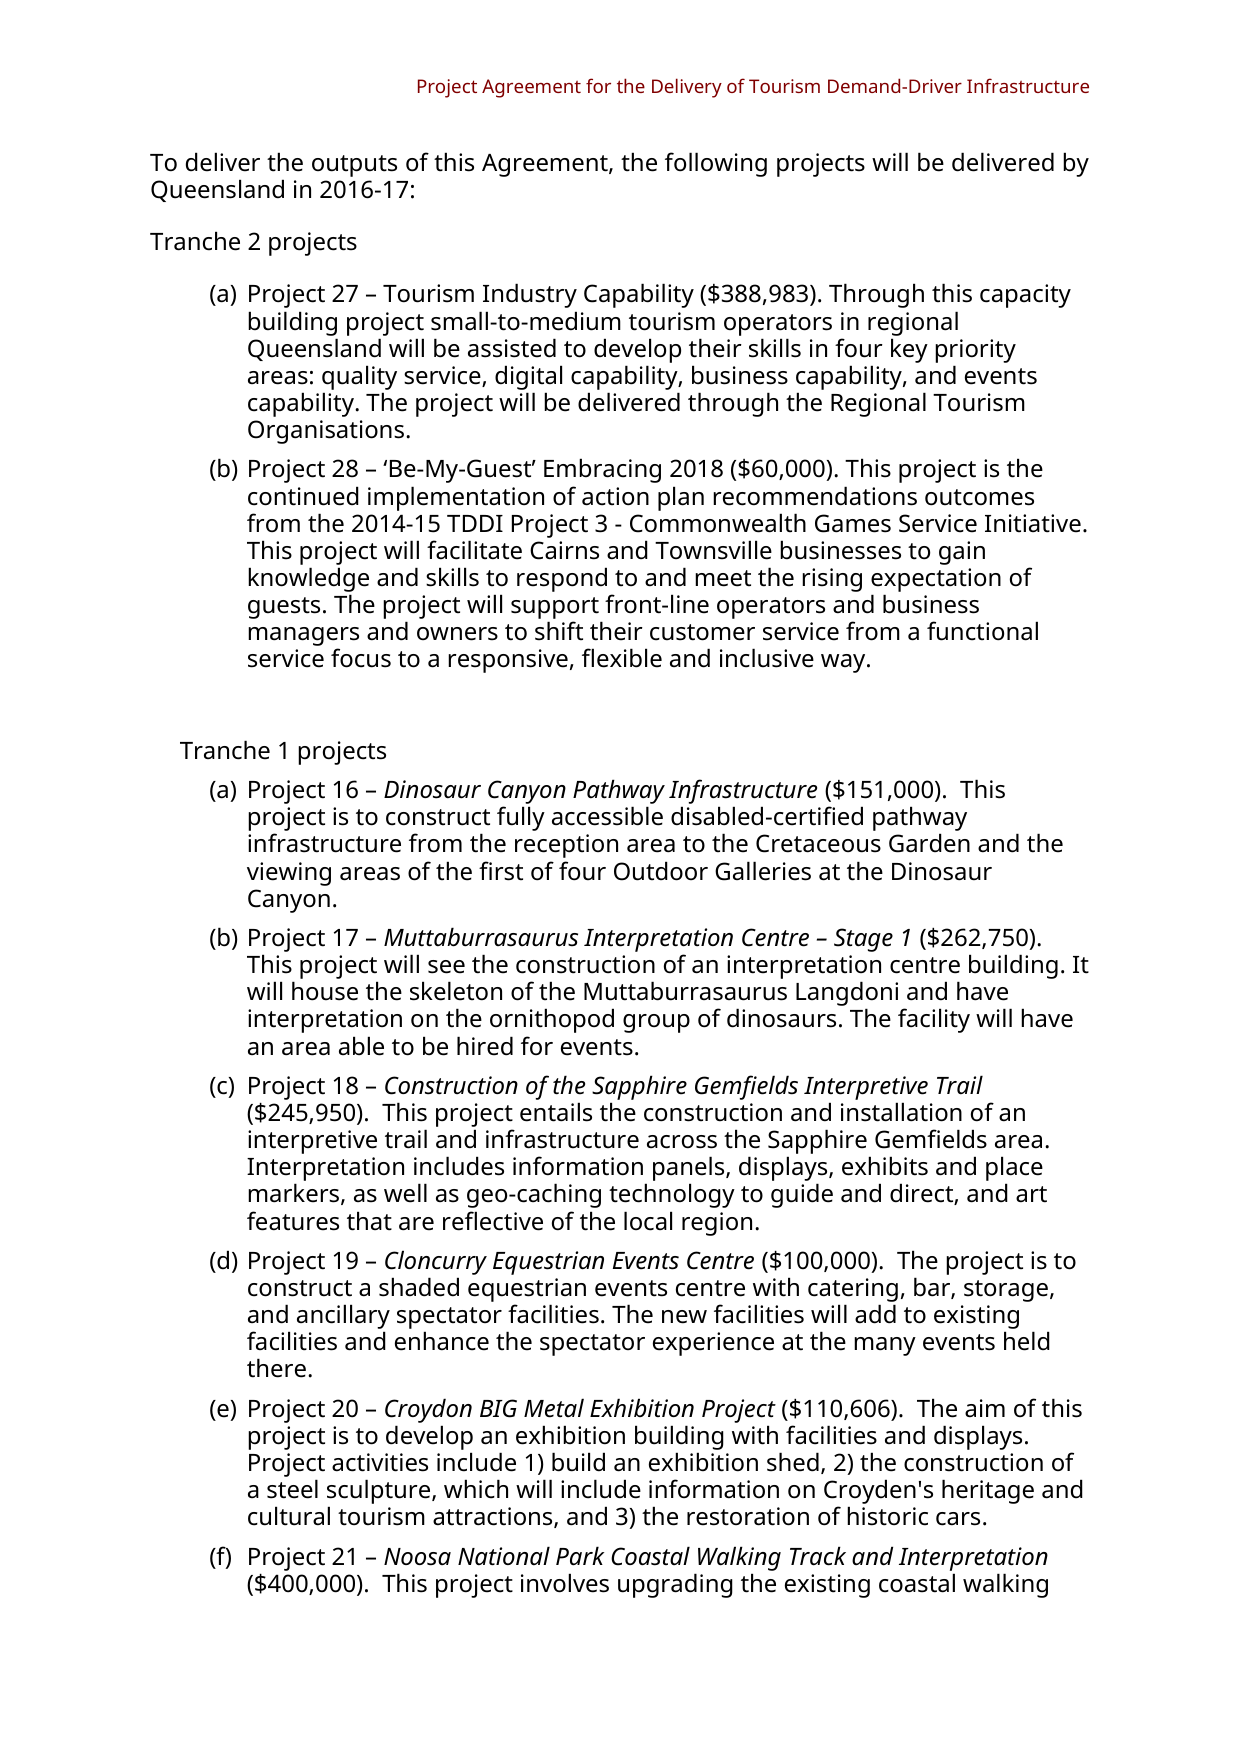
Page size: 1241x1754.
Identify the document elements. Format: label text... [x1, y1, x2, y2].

list Project 16 – Dinosaur Canyon Pathway Infrastructure ($151,000). This project is to construct fully accessible disabled-certified pathway infrastructure from the reception area to the Cretaceous Garden and the viewing areas of the first of four Outdoor Galleries at the Dinosaur Canyon. [209, 777, 1090, 912]
list Project 19 – Cloncurry Equestrian Events Centre ($100,000). The project is to construct a shaded equestrian events centre with catering, bar, storage, and ancillary spectator facilities. The new facilities will add to existing facilities and enhance the spectator experience at the many events held there. [209, 1248, 1090, 1383]
list Project 20 – Croydon BIG Metal Exhibition Project ($110,606). The aim of this project is to develop an exhibition building with facilities and displays. Project activities include 1) build an exhibition shed, 2) the construction of a steel sculpture, which will include information on Croyden's heritage and cultural tourism attractions, and 3) the restoration of historic cars. [209, 1396, 1090, 1531]
text To deliver the outputs of this Agreement, the following projects will be delivered by Queensland in 2016-17: [150, 150, 1090, 204]
list Tranche 1 projects [179, 737, 1090, 764]
list Project 28 – ‘Be-My-Guest’ Embracing 2018 ($60,000). This project is the continued implementation of action plan recommendations outcomes from the 2014-15 TDDI Project 3 - Commonwealth Games Service Initiative. This project will facilitate Cairns and Townsville businesses to gain knowledge and skills to respond to and meet the rising expectation of guests. The project will support front-line operators and business managers and owners to shift their customer service from a functional service focus to a responsive, flexible and inclusive way. [209, 456, 1090, 673]
list Project 27 – Tourism Industry Capability ($388,983). Through this capacity building project small-to-medium tourism operators in regional Queensland will be assisted to develop their skills in four key priority areas: quality service, digital capability, business capability, and events capability. The project will be delivered through the Regional Tourism Organisations. [209, 281, 1090, 444]
text Tranche 2 projects [150, 229, 1090, 256]
list Project 18 – Construction of the Sapphire Gemfields Interpretive Trail ($245,950). This project entails the construction and installation of an interpretive trail and infrastructure across the Sapphire Gemfields area. Interpretation includes information panels, displays, exhibits and place markers, as well as geo-caching technology to guide and direct, and art features that are reflective of the local region. [209, 1073, 1090, 1235]
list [209, 1544, 1090, 1598]
list Project 17 – Muttaburrasaurus Interpretation Centre – Stage 1 ($262,750). This project will see the construction of an interpretation centre building. It will house the skeleton of the Muttaburrasaurus Langdoni and have interpretation on the ornithopod group of dinosaurs. The facility will have an area able to be hired for events. [209, 925, 1090, 1060]
